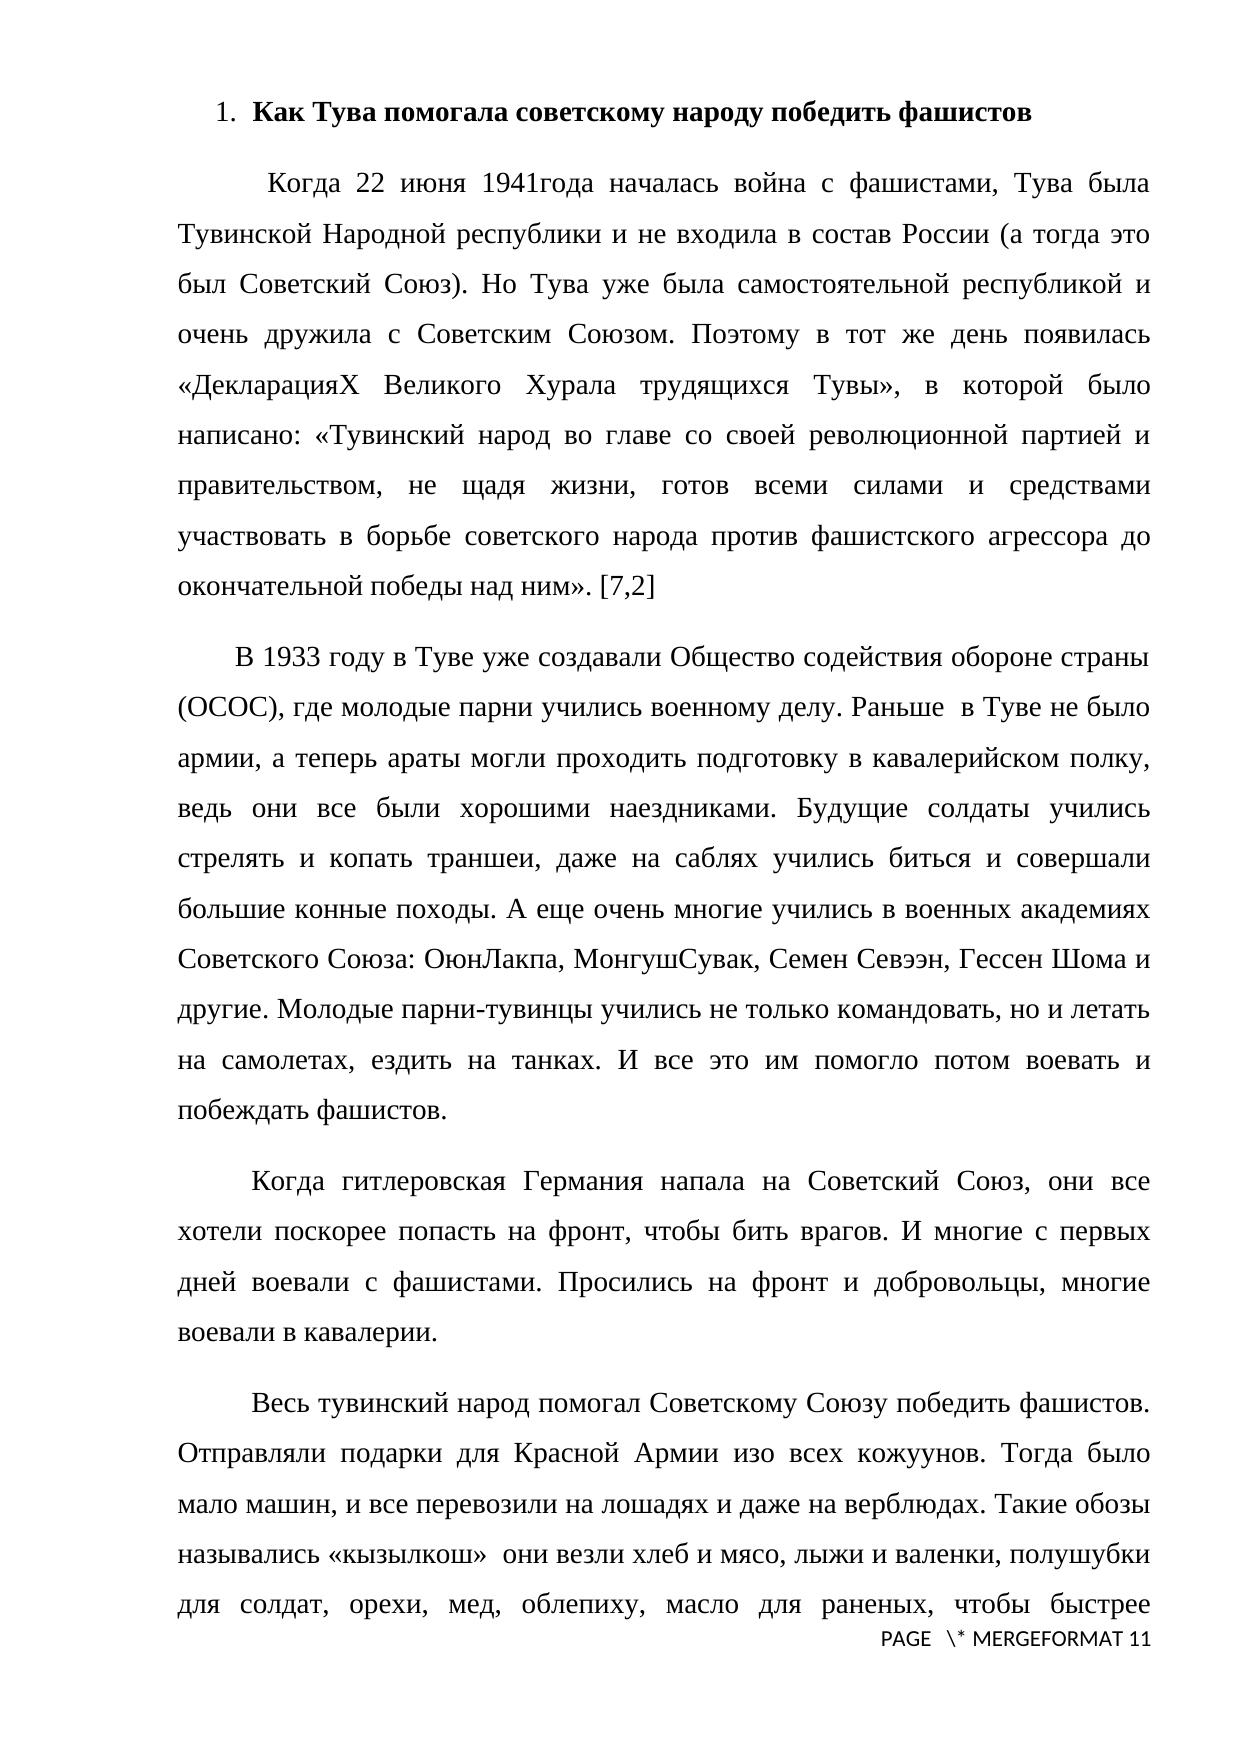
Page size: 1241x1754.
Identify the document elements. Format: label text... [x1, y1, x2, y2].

text Когда 22 июня 1941года началась война с фашистами, Тува была Тувинской Народной республики и не входила в состав России (а тогда это был Советский Союз). Но Тува уже была самостоятельной республикой и очень дружила с Советским Союзом. Поэтому в тот же день появилась «ДекларацияX Великого Хурала трудящихся Тувы», в которой было написано: «Тувинский народ во главе со своей революционной партией и правительством, не щадя жизни, готов всеми силами и средствами участвовать в борьбе советского народа против фашистского агрессора до окончательной победы над ним». [7,2] [177, 166, 1152, 602]
text В 1933 году в Туве уже создавали Общество содействия обороне страны (ОСОС), где молодые парни учились военному делу. Раньше в Туве не было армии, а теперь араты могли проходить подготовку в кавалерийском полку, ведь они все были хорошими наездниками. Будущие солдаты учились стрелять и копать траншеи, даже на саблях учились биться и совершали большие конные походы. А еще очень многие учились в военных академиях Советского Союза: ОюнЛакпа, МонгушСувак, Семен Севээн, Гессен Шома и другие. Молодые парни-тувинцы учились не только командовать, но и летать на самолетах, ездить на танках. И все это им помогло потом воевать и побеждать фашистов. [177, 639, 1152, 1126]
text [177, 1385, 1152, 1620]
list Как Тува помогала советскому народу победить фашистов [215, 94, 1152, 128]
text Когда гитлеровская Германия напала на Советский Союз, они все хотели поскорее попасть на фронт, чтобы бить врагов. И многие с первых дней воевали с фашистами. Просились на фронт и добровольцы, многие воевали в кавалерии. [177, 1163, 1152, 1348]
